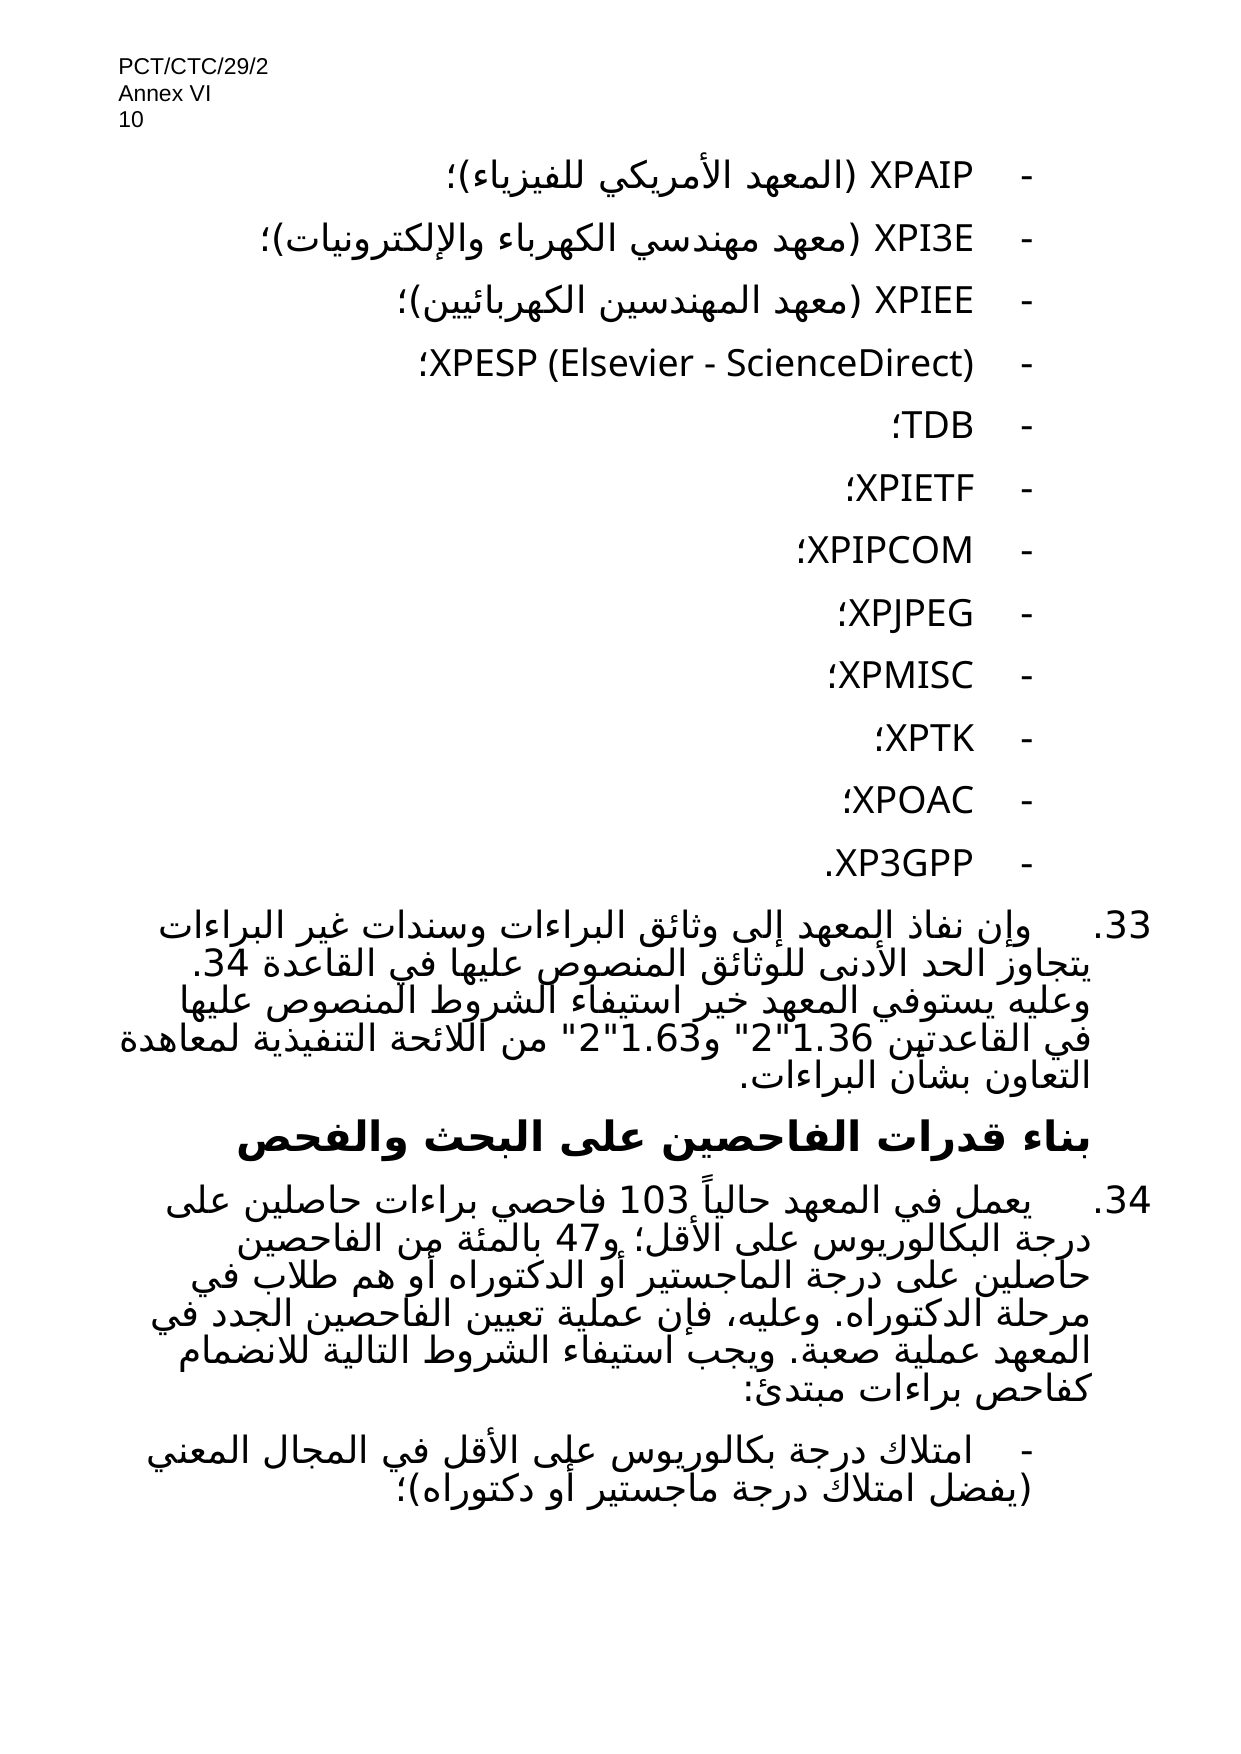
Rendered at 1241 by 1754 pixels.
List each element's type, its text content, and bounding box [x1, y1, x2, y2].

text - XPIETF؛ [118, 471, 1033, 508]
text - امتلاك درجة بكالوريوس على الأقل في المجال المعني (يفضل امتلاك درجة ماجستير أو دكتوراه)؛ [118, 1433, 1033, 1508]
list يعمل في المعهد حالياً 103 فاحصي براءات حاصلين على درجة البكالوريوس على الأقل؛ و47 بالمئة من الفاحصين حاصلين على درجة الماجستير أو الدكتوراه أو هم طلاب في مرحلة الدكتوراه. وعليه، فإن عملية تعيين الفاحصين الجدد في المعهد عملية صعبة. ويجب استيفاء الشروط التالية للانضمام كفاحص براءات مبتدئ: [118, 1183, 1092, 1408]
text - XPESP (Elsevier - ScienceDirect)؛ [118, 346, 1033, 383]
text - XPIEE (معهد المهندسين الكهربائيين)؛ [118, 283, 1033, 321]
text - TDB؛ [118, 408, 1033, 446]
text - XPMISC؛ [118, 658, 1033, 696]
text - XPI3E (معهد مهندسي الكهرباء والإلكترونيات)؛ [118, 221, 1033, 258]
text - XP3GPP. [118, 846, 1033, 883]
subtitle بناء قدرات الفاحصين على البحث والفحص [261, 1121, 1092, 1158]
list وإن نفاذ المعهد إلى وثائق البراءات وسندات غير البراءات يتجاوز الحد الأدنى للوثائق المنصوص عليها في القاعدة 34. وعليه يستوفي المعهد خير استيفاء الشروط المنصوص عليها في القاعدتين 1.36"2" و1.63"2" من اللائحة التنفيذية لمعاهدة التعاون بشأن البراءات. [118, 908, 1092, 1096]
text - XPTK؛ [118, 721, 1033, 758]
text - XPIPCOM؛ [118, 533, 1033, 571]
text - XPJPEG؛ [118, 596, 1033, 633]
text - XPOAC؛ [118, 783, 1033, 821]
text - XPAIP (المعهد الأمريكي للفيزياء)؛ [118, 158, 1033, 196]
subtitle بناء قدرات الفاحصين على البحث والفحص [118, 1121, 358, 1158]
